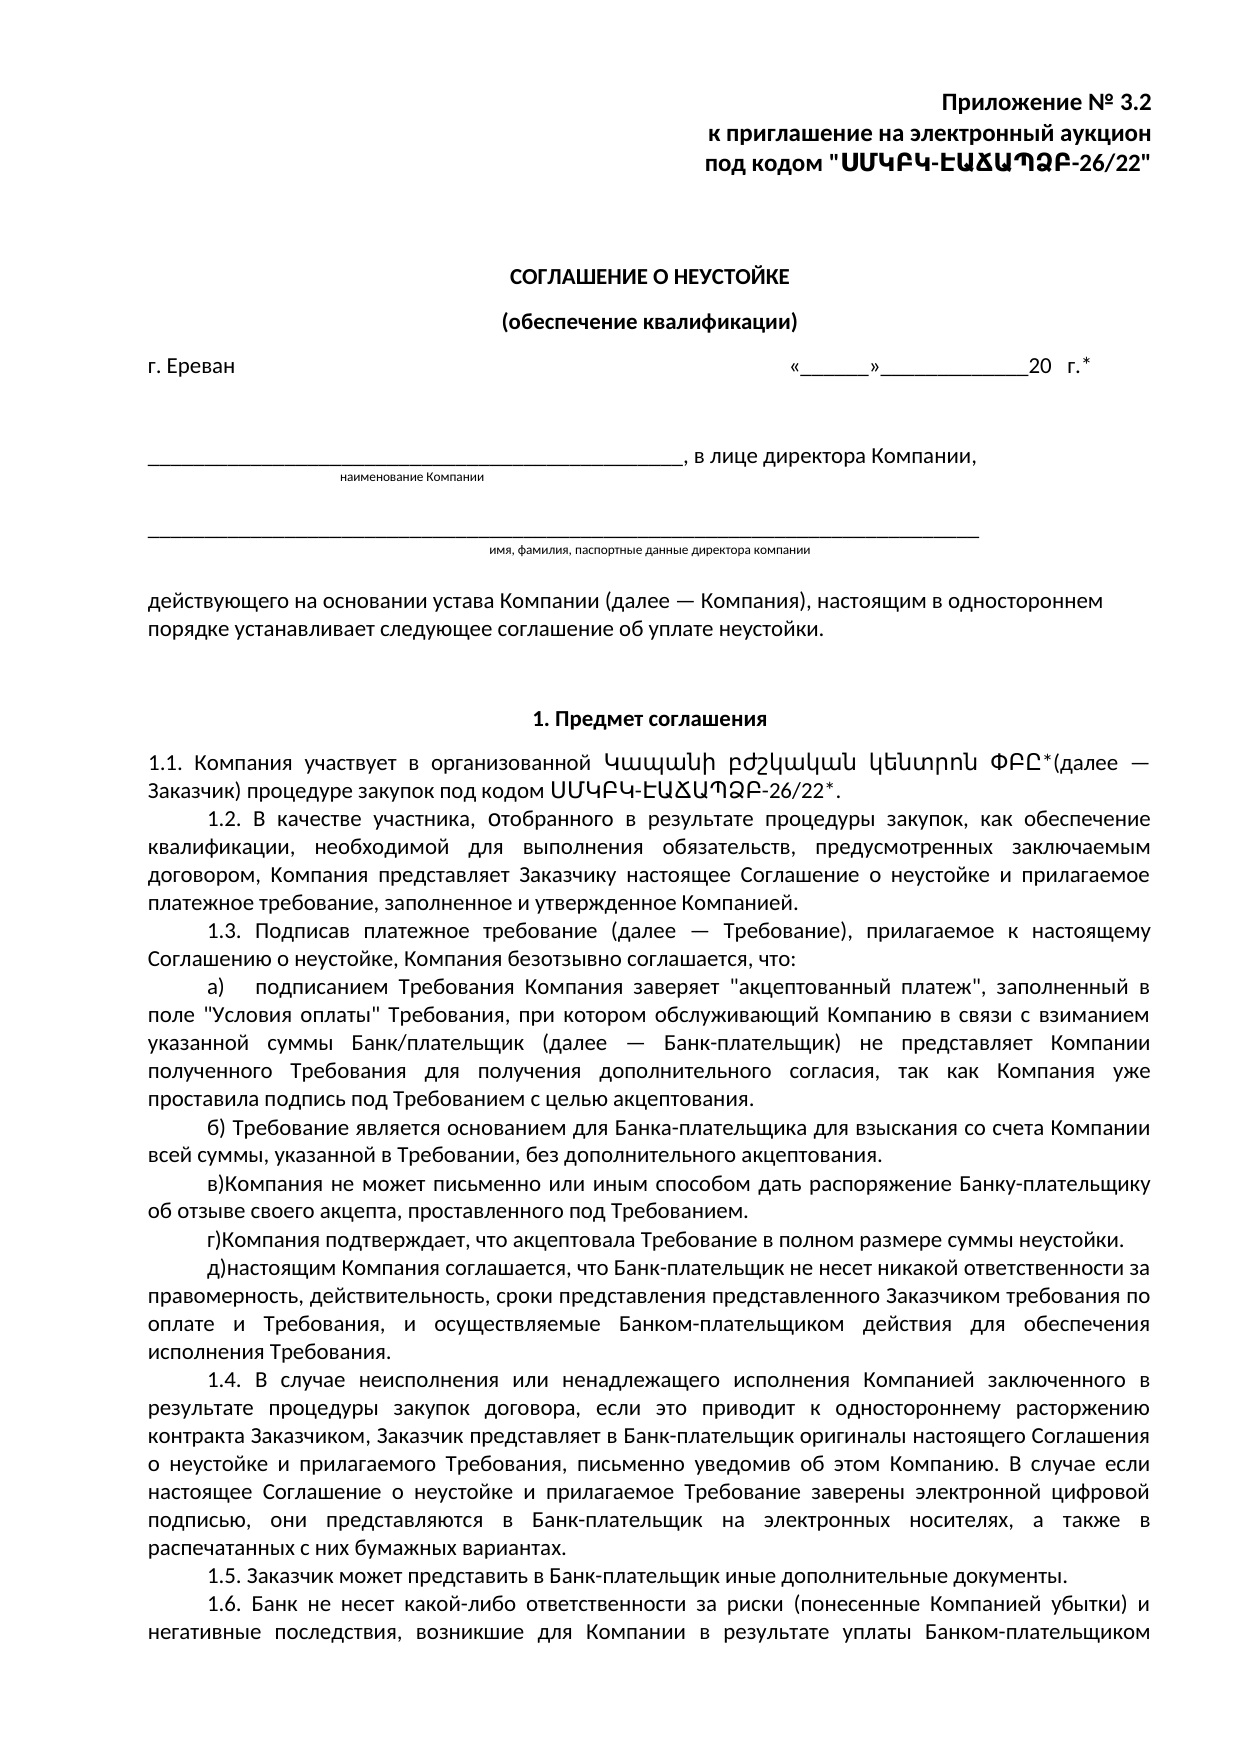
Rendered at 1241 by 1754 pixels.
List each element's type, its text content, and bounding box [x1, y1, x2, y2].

table_header «______»_____________20 г.* [635, 351, 1104, 396]
text 1.4. В случае неисполнения или ненадлежащего исполнения Компанией заключенного в результате процедуры закупок договора, если это приводит к одностороннему расторжению контракта Заказчиком, Заказчик представляет в Банк-плательщик оригиналы настоящего Соглашения о неустойке и прилагаемого Требования, письменно уведомив об этом Компанию. В случае если настоящее Соглашение о неустойке и прилагаемое Требование заверены электронной цифровой подписью, они представляются в Банк-плательщик на электронных носителях, а также в распечатанных с них бумажных вариантах. [148, 1365, 1152, 1561]
text г)Компания подтверждает, что акцептовала Требование в полном размере суммы неустойки. [148, 1225, 1152, 1253]
text под кодом "ՍՄԿԲԿ-ԷԱՃԱՊՁԲ-26/22" [177, 147, 1152, 178]
text 1.5. Заказчик может представить в Банк-плательщик иные дополнительные документы. [148, 1561, 1152, 1589]
text 1.2. В качестве участника, օтобранного в результате процедуры закупок, как обеспечение квалификации, необходимой для выполнения обязательств, предусмотренных заключаемым договором, Kомпания представляет Заказчику настоящее Соглашение о неустойке и прилагаемое платежное требование, заполненное и утвержденное Компанией. [148, 804, 1152, 916]
text _______________________________________________, в лице директора Компании, [148, 441, 1152, 469]
text 1. Предмет соглашения [148, 704, 1152, 732]
text (обеспечение квалификации) [148, 307, 1152, 335]
text имя, фамилия, паспортные данные директора компании [148, 542, 1152, 569]
text порядке устанавливает следующее соглашение об уплате неустойки. [148, 614, 1152, 642]
text СОГЛАШЕНИЕ О НЕУСТОЙКЕ [148, 262, 1152, 290]
text в)Компания не может письменно или иным способом дать распоряжение Банку-плательщику об отзыве своего акцепта, проставленного под Требованием. [148, 1169, 1152, 1225]
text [148, 1589, 1152, 1645]
text к приглашение на электронный аукцион [177, 117, 1152, 147]
text а) подписанием Требования Компания заверяет "акцептованный платеж", заполненный в поле "Условия оплаты" Требования, при котором обслуживающий Компанию в связи с взиманием указанной суммы Банк/плательщик (далее — Банк-плательщик) не представляет Компании полученного Требования для получения дополнительного согласия, так как Компания уже проставила подпись под Требованием с целью акцептования. [148, 972, 1152, 1113]
text б) Требование является основанием для Банка-плательщика для взыскания со счета Компании всей суммы, указанной в Требовании, без дополнительного акцептования. [148, 1113, 1152, 1169]
text Приложение № 3.2 [148, 86, 1152, 117]
text действующего на основании устава Компании (далее — Компания), настоящим в одностороннем [148, 586, 1152, 614]
text д)настоящим Компания соглашается, что Банк-плательщик не несет никакой ответственности за правомерность, действительность, сроки представления представленного Заказчиком требования по оплате и Требования, и осуществляемые Банком-плательщиком действия для обеспечения исполнения Требования. [148, 1253, 1152, 1365]
table_header г. Ереван [136, 351, 635, 396]
text 1.3. Подписав платежное требование (далее — Требование), прилагаемое к настоящему Соглашению о неустойке, Компания безотзывно соглашается, что: [148, 916, 1152, 972]
text 1.1. Компания участвует в организованной Կապանի բժշկական կենտրոն ՓԲԸ*(далее — Заказчик) процедуре закупок под кодом ՍՄԿԲԿ-ԷԱՃԱՊՁԲ-26/22*. [148, 748, 1152, 804]
text _________________________________________________________________________ [148, 513, 1152, 542]
text наименование Компании [340, 469, 1152, 497]
